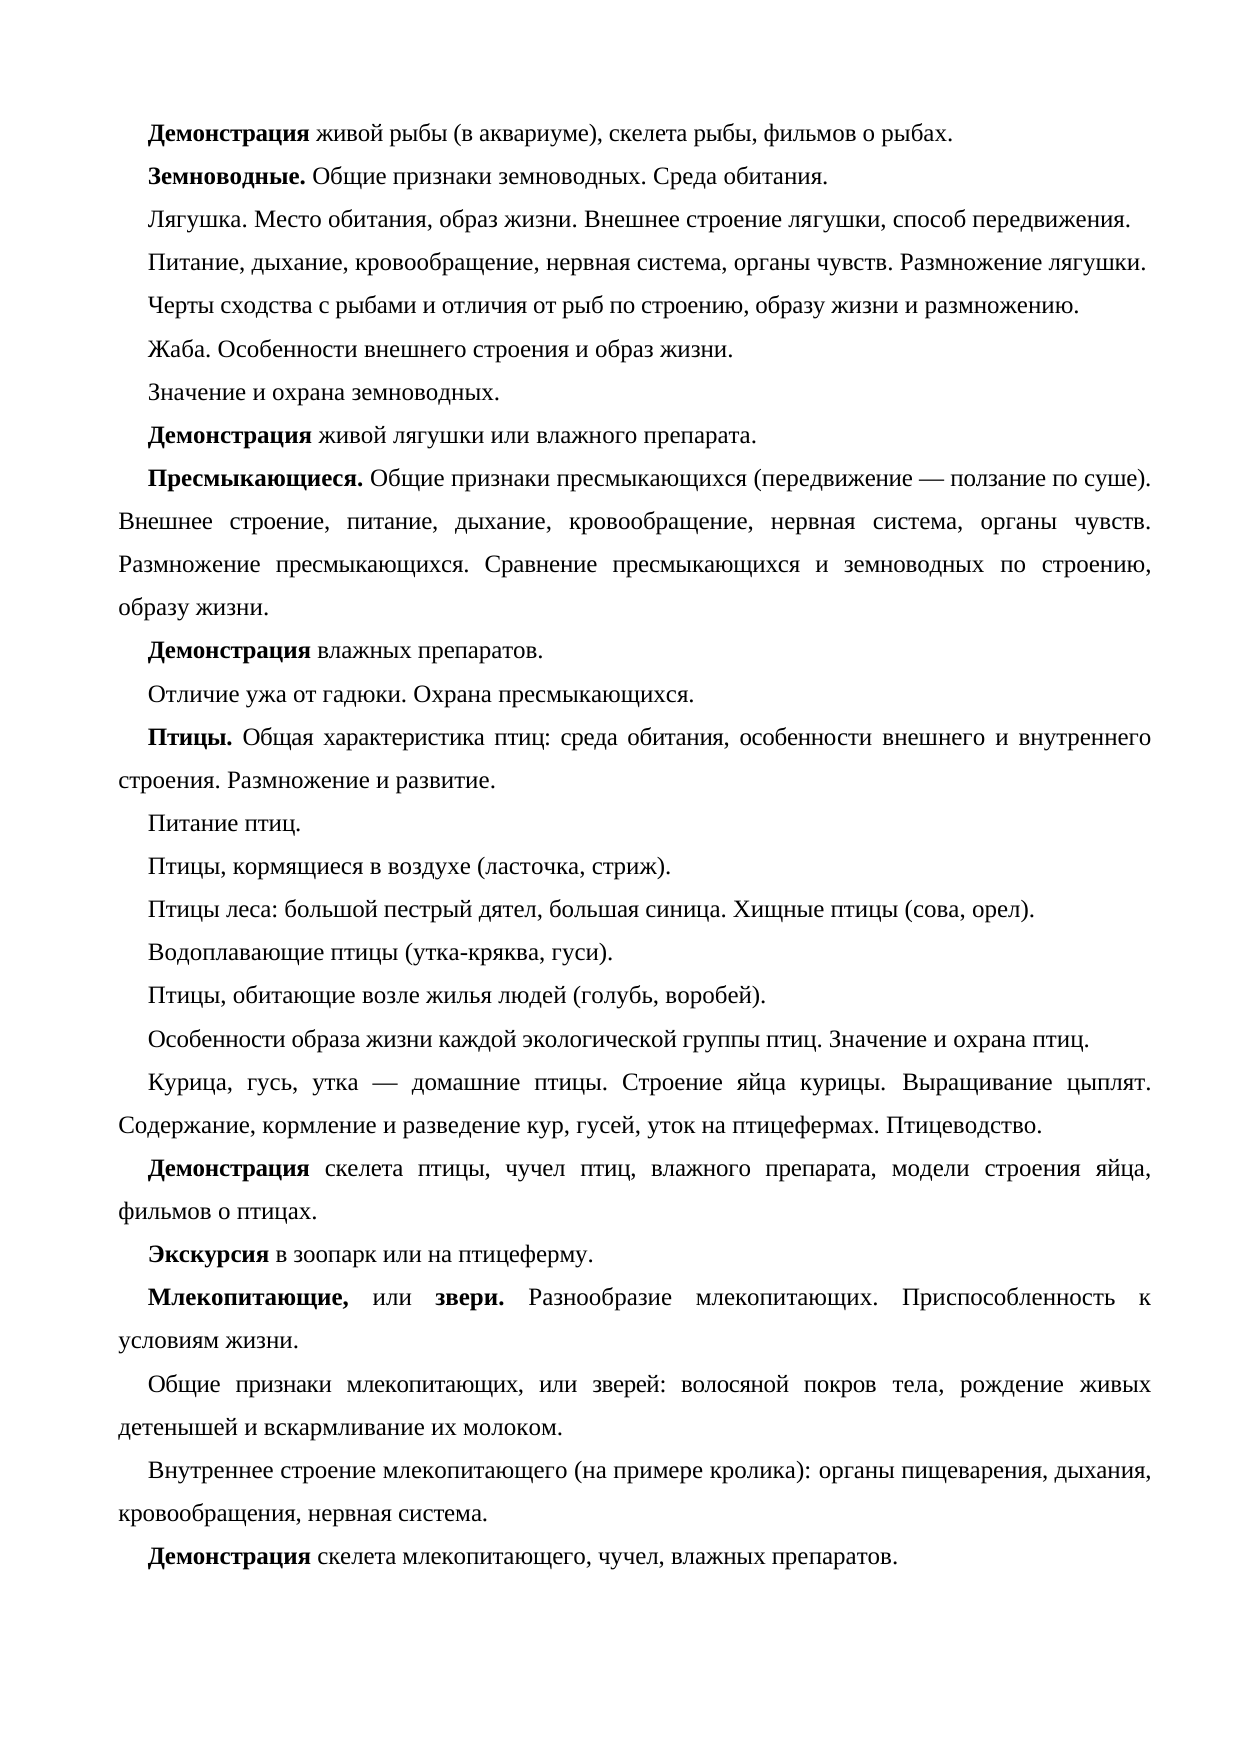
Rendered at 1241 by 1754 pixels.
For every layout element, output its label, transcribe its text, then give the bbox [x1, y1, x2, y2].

text Птицы леса: большой пестрый дятел, большая синица. Хищные птицы (сова, орел). [118, 894, 1152, 923]
text Черты сходства с рыбами и отличия от рыб по строению, образу жизни и размножению. [118, 291, 1152, 319]
text Особенности образа жизни каждой экологической группы птиц. Значение и охрана птиц. [118, 1024, 1152, 1052]
text Птицы, обитающие возле жилья людей (голубь, воробей). [118, 981, 1152, 1009]
text Демонстрация скелета птицы, чучел птиц, влажного препарата, модели строения яйца, фильмов о птицах. [118, 1153, 1152, 1225]
text Питание, дыхание, кровообращение, нервная система, органы чувств. Размножение лягушки. [118, 247, 1152, 276]
text Демонстрация живой лягушки или влажного препарата. [118, 420, 1152, 449]
text Курица, гусь, утка — домашние птицы. Строение яйца курицы. Выращивание цыплят. Содержание, кормление и разведение кур, гусей, уток на птицефермах. Птицеводство. [118, 1067, 1152, 1139]
text Земноводные. Общие признаки земноводных. Среда обитания. [118, 161, 1152, 190]
text Водоплавающие птицы (утка-кряква, гуси). [118, 937, 1152, 966]
text Демонстрация влажных препаратов. [118, 636, 1152, 664]
text Демонстрация скелета млекопитающего, чучел, влажных препаратов. [118, 1541, 1152, 1570]
text Птицы. Общая характеристика птиц: среда обитания, особенности внешнего и внутреннего строения. Размножение и развитие. [118, 722, 1152, 794]
text Демонстрация живой рыбы (в аквариуме), скелета рыбы, фильмов о рыбах. [118, 118, 1152, 147]
text Внутреннее строение млекопитающего (на примере кролика): органы пищеварения, дыхания, кровообращения, нервная система. [118, 1455, 1152, 1527]
text Отличие ужа от гадюки. Охрана пресмыкающихся. [118, 679, 1152, 707]
text Экскурсия в зоопарк или на птицеферму. [118, 1239, 1152, 1268]
text Общие признаки млекопитающих, или зверей: волосяной покров тела, рождение живых детенышей и вскармливание их молоком. [118, 1369, 1152, 1441]
text Птицы, кормящиеся в воздухе (ласточка, стриж). [118, 851, 1152, 880]
text Питание птиц. [118, 808, 1152, 837]
text Млекопитающие, или звери. Разнообразие млекопитающих. Приспособленность к условиям жизни. [118, 1282, 1152, 1354]
text Значение и охрана земноводных. [118, 377, 1152, 406]
text Пресмыкающиеся. Общие признаки пресмыкающихся (передвижение — ползание по суше). Внешнее строение, питание, дыхание, кровообращение, нервная система, органы чувств. Размножение пресмыкающихся. Сравнение пресмыкающихся и земноводных по строению, образу жизни. [118, 463, 1152, 621]
text Жаба. Особенности внешнего строения и образ жизни. [118, 334, 1152, 362]
text Лягушка. Место обитания, образ жизни. Внешнее строение лягушки, способ передвижения. [118, 204, 1152, 233]
